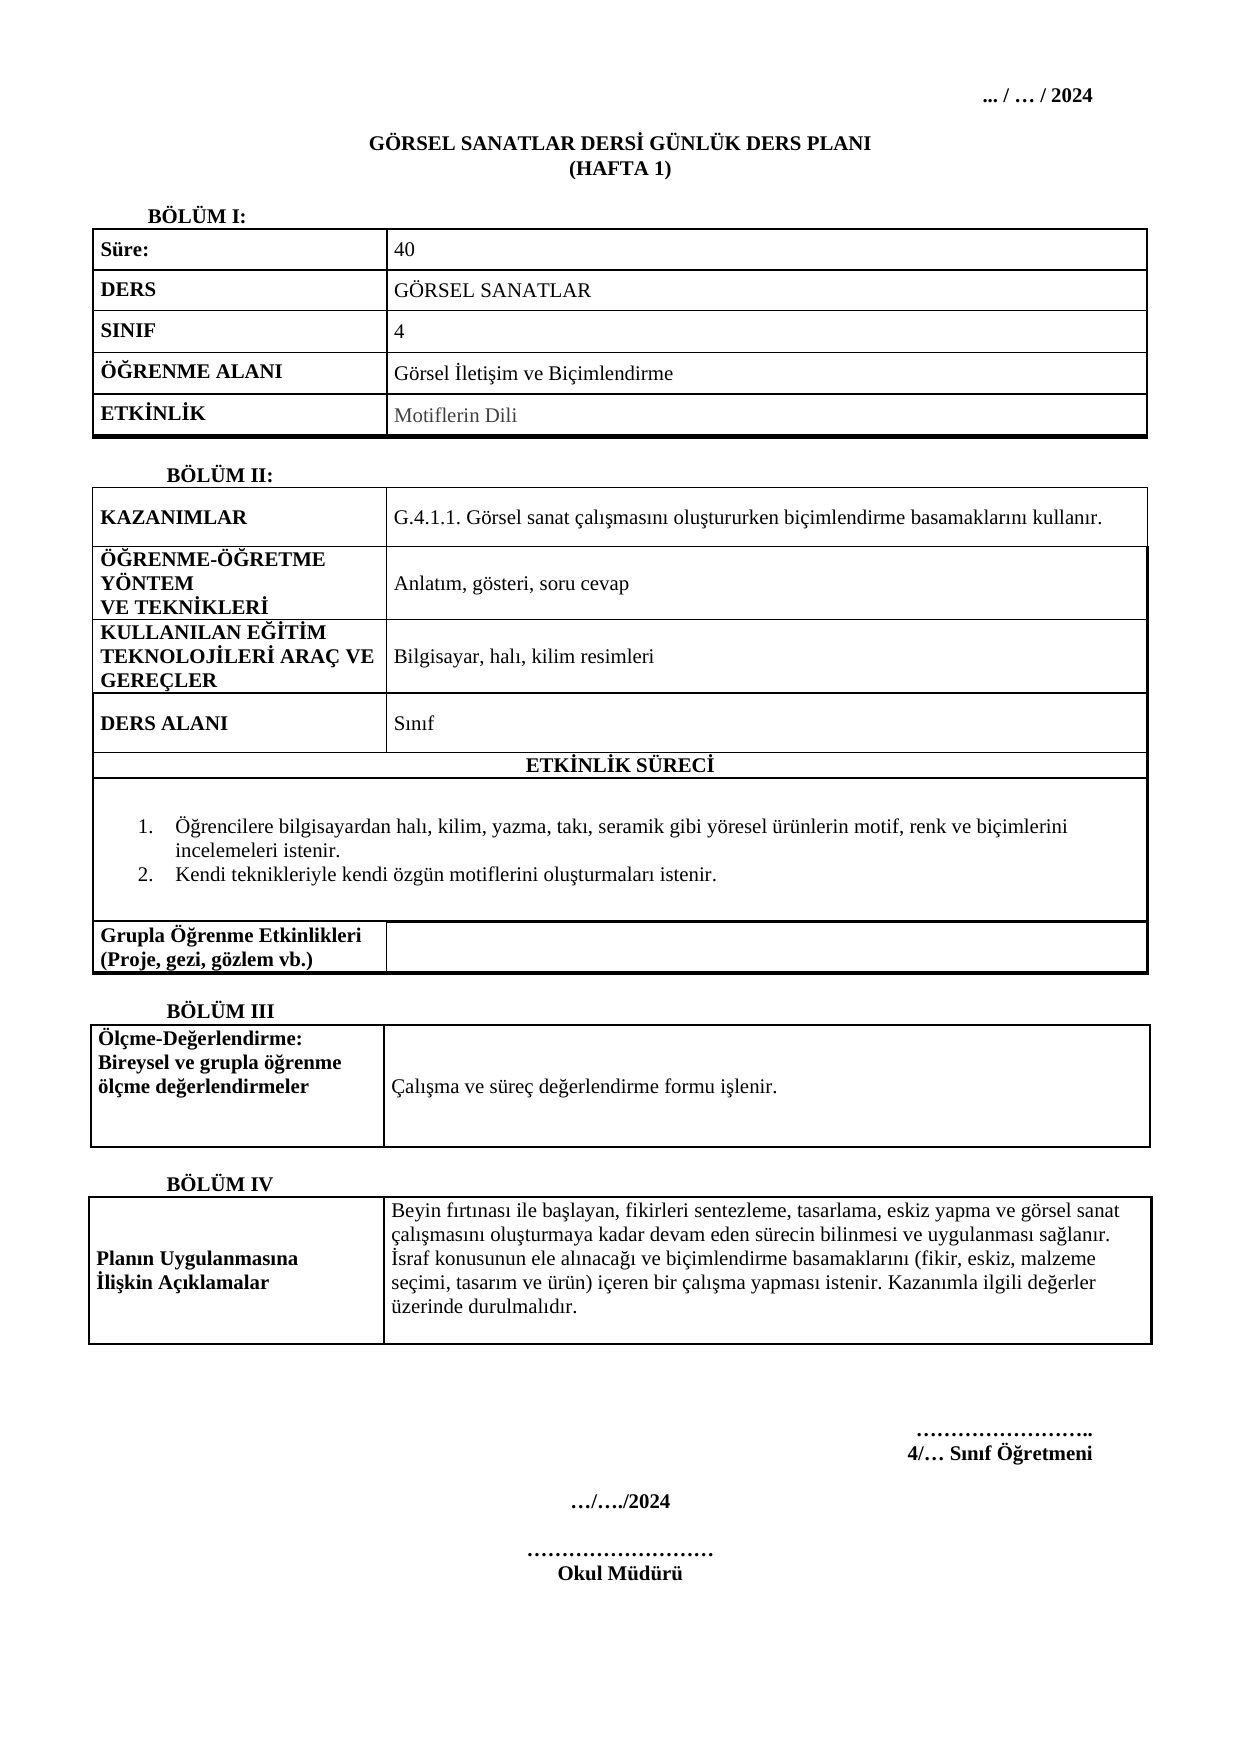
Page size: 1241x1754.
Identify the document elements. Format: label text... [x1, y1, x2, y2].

text GÖRSEL SANATLAR DERSİ GÜNLÜK DERS PLANI [148, 131, 1093, 155]
table_cell Grupla Öğrenme Etkinlikleri (Proje, gezi, gözlem vb.) [94, 922, 386, 971]
subtitle BÖLÜM IV [148, 1172, 1093, 1196]
table_cell ÖĞRENME ALANI [94, 353, 386, 393]
table_cell DERS ALANI [94, 694, 386, 752]
table_cell KULLANILAN EĞİTİM TEKNOLOJİLERİ ARAÇ VE GEREÇLER [93, 620, 386, 692]
table_cell DERS [94, 271, 386, 310]
text …/…./2024 [148, 1489, 1093, 1513]
table_cell GÖRSEL SANATLAR [388, 271, 1146, 310]
table_header G.4.1.1. Görsel sanat çalışmasını oluştururken biçimlendirme basamaklarını kullanır. [387, 488, 1147, 546]
table_header Süre: [94, 230, 386, 269]
table_cell Motiflerin Dili [388, 395, 1146, 434]
table_cell Görsel İletişim ve Biçimlendirme [388, 353, 1146, 393]
table_header 40 [388, 230, 1146, 269]
table_cell Sınıf [387, 694, 1146, 752]
table_cell [387, 923, 1146, 971]
table_cell ETKİNLİK [94, 395, 386, 434]
table_header Planın Uygulanmasına İlişkin Açıklamalar [90, 1198, 383, 1342]
text …………………….. [148, 1417, 1093, 1441]
table_header Beyin fırtınası ile başlayan, fikirleri sentezleme, tasarlama, eskiz yapma ve görsel sanat çalışmasını oluşturmaya kadar devam eden sürecin bilinmesi ve uygulanması sağlanır. İsraf konusunun ele alınacağı ve biçimlendirme basamaklarını (fikir, eskiz, malzeme seçimi, tasarım ve ürün) içeren bir çalışma yapması istenir. Kazanımla ilgili değerler üzerinde durulmalıdır. [385, 1198, 1150, 1342]
table_cell 4 [388, 311, 1146, 352]
table_cell ÖĞRENME-ÖĞRETME YÖNTEM VE TEKNİKLERİ [93, 547, 386, 619]
text ... / … / 2024 [148, 83, 1093, 107]
table_header Ölçme-Değerlendirme: Bireysel ve grupla öğrenme ölçme değerlendirmeler [92, 1026, 383, 1146]
text 4/… Sınıf Öğretmeni [148, 1441, 1093, 1465]
text Okul Müdürü [148, 1561, 1093, 1585]
text BÖLÜM I: [148, 203, 1093, 228]
table_header Çalışma ve süreç değerlendirme formu işlenir. [385, 1026, 1149, 1146]
subtitle BÖLÜM III [148, 999, 1093, 1023]
table_header KAZANIMLAR [93, 488, 386, 546]
table_cell ETKİNLİK SÜRECİ [94, 753, 1146, 777]
table_cell Anlatım, gösteri, soru cevap [387, 547, 1146, 619]
text (HAFTA 1) [148, 155, 1093, 179]
table_cell SINIF [94, 311, 386, 352]
text ……………………… [148, 1537, 1093, 1561]
table_cell Öğrencilere bilgisayardan halı, kilim, yazma, takı, seramik gibi yöresel ürünlerin motif, renk ve biçimlerini incelemeleri istenir. Kendi teknikleriyle kendi özgün motiflerini oluşturmaları istenir. [94, 779, 1146, 920]
text BÖLÜM II: [148, 463, 1093, 487]
table_cell Bilgisayar, halı, kilim resimleri [387, 620, 1146, 692]
